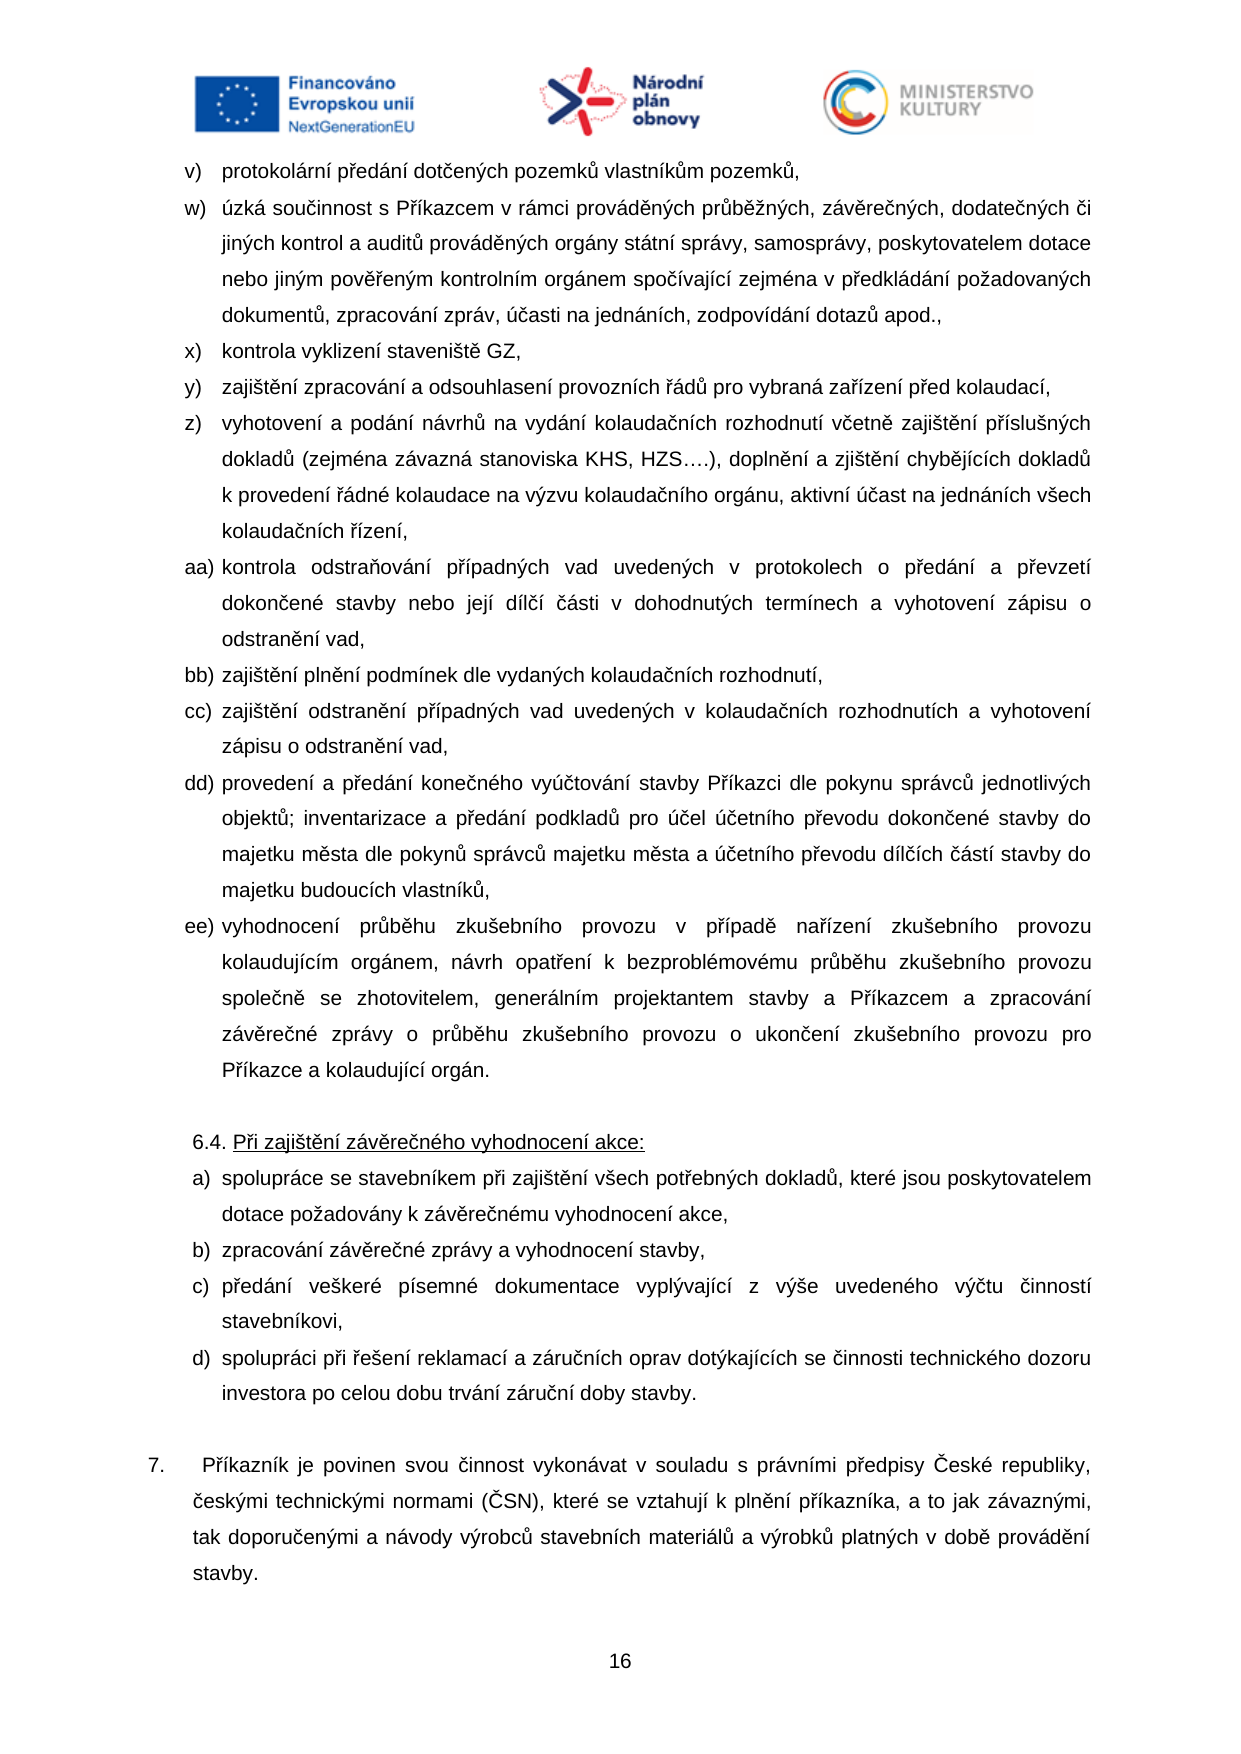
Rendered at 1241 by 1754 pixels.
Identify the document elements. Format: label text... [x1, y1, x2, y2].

subtitle Příkazník je povinen svou činnost vykonávat v souladu s právními předpisy České republiky, českými technickými normami (ČSN), které se vztahují k plnění příkazníka, a to jak závaznými, tak doporučenými a návody výrobců stavebních materiálů a výrobků platných v době provádění stavby. [148, 1453, 1092, 1585]
list vyhodnocení průběhu zkušebního provozu v případě nařízení zkušebního provozu kolaudujícím orgánem, návrh opatření k bezproblémovému průběhu zkušebního provozu společně se zhotovitelem, generálním projektantem stavby a Příkazcem a zpracování závěrečné zprávy o průběhu zkušebního provozu o ukončení zkušebního provozu pro Příkazce a kolaudující orgán. [184, 914, 1092, 1082]
list provedení a předání konečného vyúčtování stavby Příkazci dle pokynu správců jednotlivých objektů; inventarizace a předání podkladů pro účel účetního převodu dokončené stavby do majetku města dle pokynů správců majetku města a účetního převodu dílčích částí stavby do majetku budoucích vlastníků, [184, 770, 1092, 902]
list zajištění zpracování a odsouhlasení provozních řádů pro vybraná zařízení před kolaudací, [184, 375, 1092, 399]
list spolupráce se stavebníkem při zajištění všech potřebných dokladů, které jsou poskytovatelem dotace požadovány k závěrečnému vyhodnocení akce, [192, 1166, 1092, 1226]
list zajištění odstranění případných vad uvedených v kolaudačních rozhodnutích a vyhotovení zápisu o odstranění vad, [184, 698, 1092, 758]
text 6.4. Při zajištění závěrečného vyhodnocení akce: [192, 1130, 1092, 1154]
list kontrola vyklizení staveniště GZ, [184, 339, 1092, 363]
list vyhotovení a podání návrhů na vydání kolaudačních rozhodnutí včetně zajištění příslušných dokladů (zejména závazná stanoviska KHS, HZS….), doplnění a zjištění chybějících dokladů k provedení řádné kolaudace na výzvu kolaudačního orgánu, aktivní účast na jednáních všech kolaudačních řízení, [184, 411, 1092, 543]
list předání veškeré písemné dokumentace vyplývající z výše uvedeného výčtu činností stavebníkovi, [192, 1273, 1092, 1333]
list protokolární předání dotčených pozemků vlastníkům pozemků, [184, 159, 1092, 183]
list zpracování závěrečné zprávy a vyhodnocení stavby, [192, 1237, 1092, 1261]
picture [147, 44, 1093, 161]
list úzká součinnost s Příkazcem v rámci prováděných průběžných, závěrečných, dodatečných či jiných kontrol a auditů prováděných orgány státní správy, samosprávy, poskytovatelem dotace nebo jiným pověřeným kontrolním orgánem spočívající zejména v předkládání požadovaných dokumentů, zpracování zpráv, účasti na jednáních, zodpovídání dotazů apod., [184, 195, 1092, 327]
list kontrola odstraňování případných vad uvedených v protokolech o předání a převzetí dokončené stavby nebo její dílčí části v dohodnutých termínech a vyhotovení zápisu o odstranění vad, [184, 555, 1092, 651]
list zajištění plnění podmínek dle vydaných kolaudačních rozhodnutí, [184, 662, 1092, 686]
list spolupráci při řešení reklamací a záručních oprav dotýkajících se činnosti technického dozoru investora po celou dobu trvání záruční doby stavby. [192, 1345, 1092, 1405]
